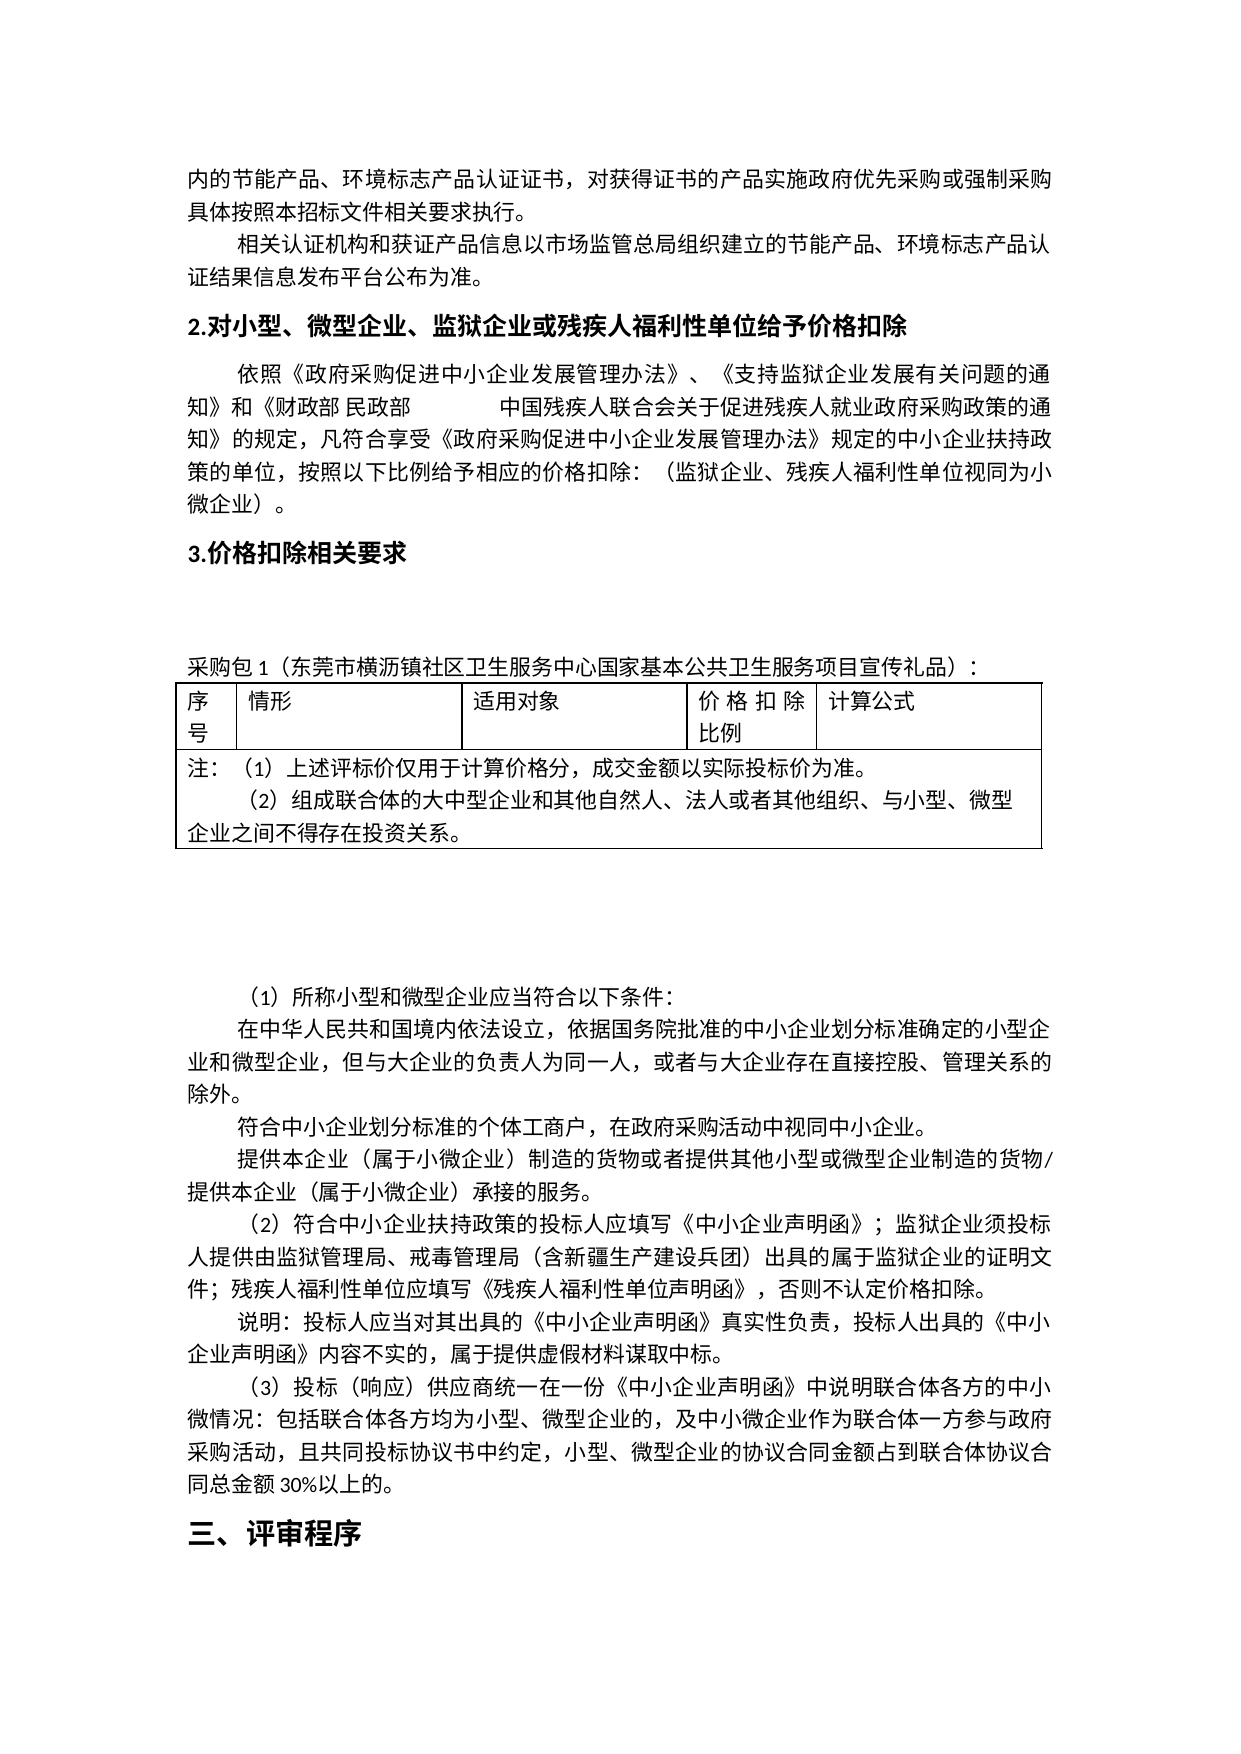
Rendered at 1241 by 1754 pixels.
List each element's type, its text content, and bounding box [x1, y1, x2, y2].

text 说明：投标人应当对其出具的《中小企业声明函》真实性负责，投标人出具的《中小企业声明函》内容不实的，属于提供虚假材料谋取中标。 [187, 1304, 1053, 1369]
text （1）所称小型和微型企业应当符合以下条件： [187, 979, 1053, 1012]
text 依照《政府采购促进中小企业发展管理办法》、《支持监狱企业发展有关问题的通知》和《财政部 民政部 中国残疾人联合会关于促进残疾人就业政府采购政策的通知》的规定，凡符合享受《政府采购促进中小企业发展管理办法》规定的中小企业扶持政策的单位，按照以下比例给予相应的价格扣除：（监狱企业、残疾人福利性单位视同为小、微企业）。 [187, 357, 1053, 519]
text 提供本企业（属于小微企业）制造的货物或者提供其他小型或微型企业制造的货物/提供本企业（属于小微企业）承接的服务。 [187, 1142, 1053, 1207]
table_header 计算公式 [817, 684, 1041, 748]
text 2.对小型、微型企业、监狱企业或残疾人福利性单位给予价格扣除 [187, 292, 1053, 357]
text 在中华人民共和国境内依法设立，依据国务院批准的中小企业划分标准确定的小型企业和微型企业，但与大企业的负责人为同一人，或者与大企业存在直接控股、管理关系的除外。 [187, 1012, 1053, 1109]
text 三、评审程序 [187, 1499, 1053, 1564]
table_header 序号 [177, 684, 236, 748]
table_header 价格扣除比例 [688, 684, 816, 748]
text 3.价格扣除相关要求 [187, 519, 1053, 584]
text （2）符合中小企业扶持政策的投标人应填写《中小企业声明函》；监狱企业须投标人提供由监狱管理局、戒毒管理局（含新疆生产建设兵团）出具的属于监狱企业的证明文件；残疾人福利性单位应填写《残疾人福利性单位声明函》，否则不认定价格扣除。 [187, 1207, 1053, 1304]
table_header 情形 [237, 684, 461, 748]
table_header 适用对象 [463, 684, 686, 748]
table_cell 注：（1）上述评标价仅用于计算价格分，成交金额以实际投标价为准。 （2）组成联合体的大中型企业和其他自然人、法人或者其他组织、与小型、微型企业之间不得存在投资关系。 [177, 750, 1041, 848]
text 符合中小企业划分标准的个体工商户，在政府采购活动中视同中小企业。 [187, 1109, 1053, 1142]
text 采购包1（东莞市横沥镇社区卫生服务中心国家基本公共卫生服务项目宣传礼品）： [187, 649, 1053, 682]
text （3）投标（响应）供应商统一在一份《中小企业声明函》中说明联合体各方的中小微情况：包括联合体各方均为小型、微型企业的，及中小微企业作为联合体一方参与政府采购活动，且共同投标协议书中约定，小型、微型企业的协议合同金额占到联合体协议合同总金额30%以上的。 [187, 1369, 1053, 1499]
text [187, 162, 1053, 227]
text 相关认证机构和获证产品信息以市场监管总局组织建立的节能产品、环境标志产品认证结果信息发布平台公布为准。 [187, 227, 1053, 292]
